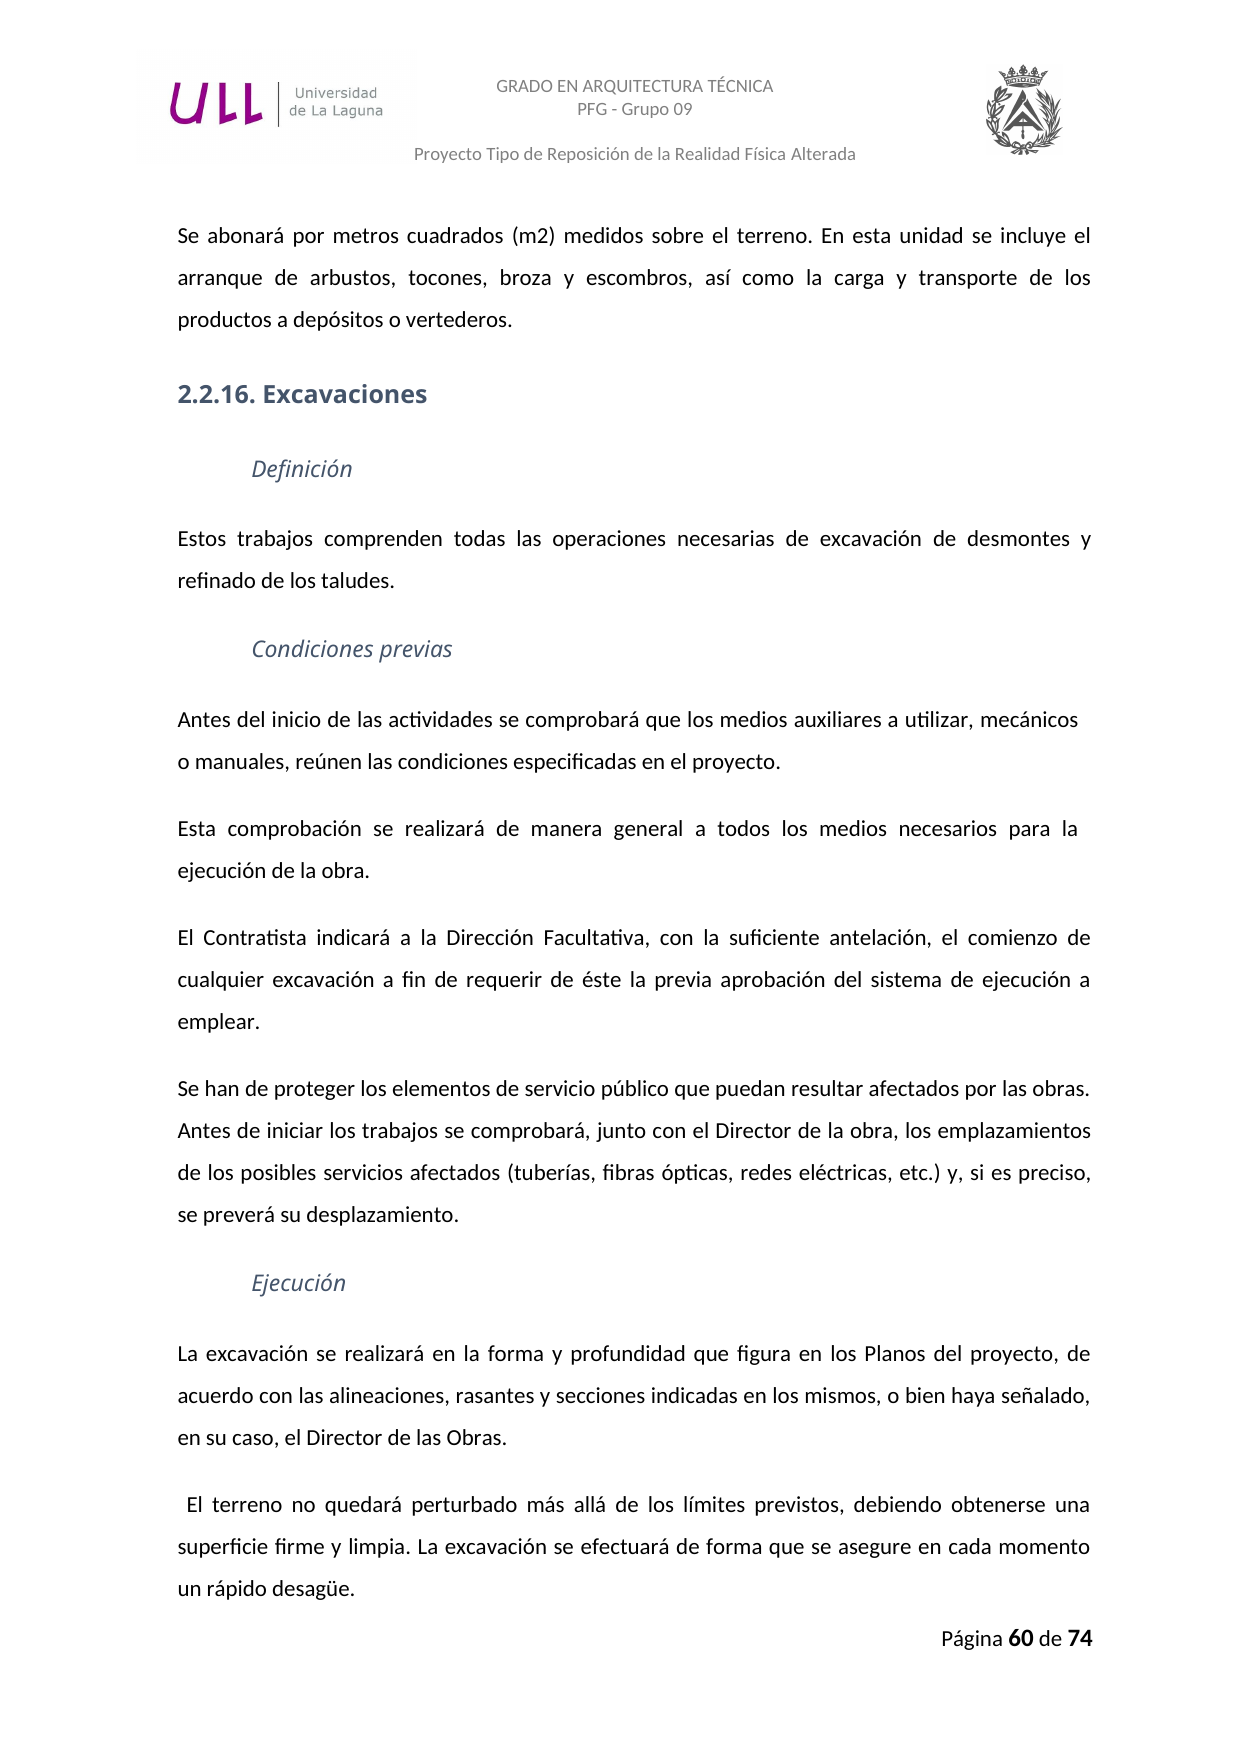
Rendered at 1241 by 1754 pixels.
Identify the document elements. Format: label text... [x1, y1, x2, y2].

picture [135, 49, 417, 164]
text Ejecución [177, 1267, 1092, 1298]
text Antes del inicio de las actividades se comprobará que los medios auxiliares a utilizar, mecánicos o manuales, reúnen las condiciones especificadas en el proyecto. [177, 705, 1080, 775]
text Se han de proteger los elementos de servicio público que puedan resultar afectados por las obras. Antes de iniciar los trabajos se comprobará, junto con el Director de la obra, los emplazamientos de los posibles servicios afectados (tuberías, fibras ópticas, redes eléctricas, etc.) y, si es preciso, se preverá su desplazamiento. [177, 1074, 1092, 1228]
text Definición [177, 453, 1092, 484]
text Se abonará por metros cuadrados (m2) medidos sobre el terreno. En esta unidad se incluye el arranque de arbustos, tocones, broza y escombros, así como la carga y transporte de los productos a depósitos o vertederos. [177, 221, 1092, 333]
text El terreno no quedará perturbado más allá de los límites previstos, debiendo obtenerse una superficie firme y limpia. La excavación se efectuará de forma que se asegure en cada momento un rápido desagüe. [177, 1490, 1092, 1602]
text Estos trabajos comprenden todas las operaciones necesarias de excavación de desmontes y refinado de los taludes. [177, 524, 1092, 594]
subtitle 2.2.16. Excavaciones [177, 377, 1092, 411]
text Esta comprobación se realizará de manera general a todos los medios necesarios para la ejecución de la obra. [177, 814, 1080, 884]
text Condiciones previas [177, 633, 1092, 665]
text El Contratista indicará a la Dirección Facultativa, con la suficiente antelación, el comienzo de cualquier excavación a fin de requerir de éste la previa aprobación del sistema de ejecución a emplear. [177, 923, 1092, 1035]
picture [986, 64, 1063, 155]
text La excavación se realizará en la forma y profundidad que figura en los Planos del proyecto, de acuerdo con las alineaciones, rasantes y secciones indicadas en los mismos, o bien haya señalado, en su caso, el Director de las Obras. [177, 1339, 1092, 1451]
